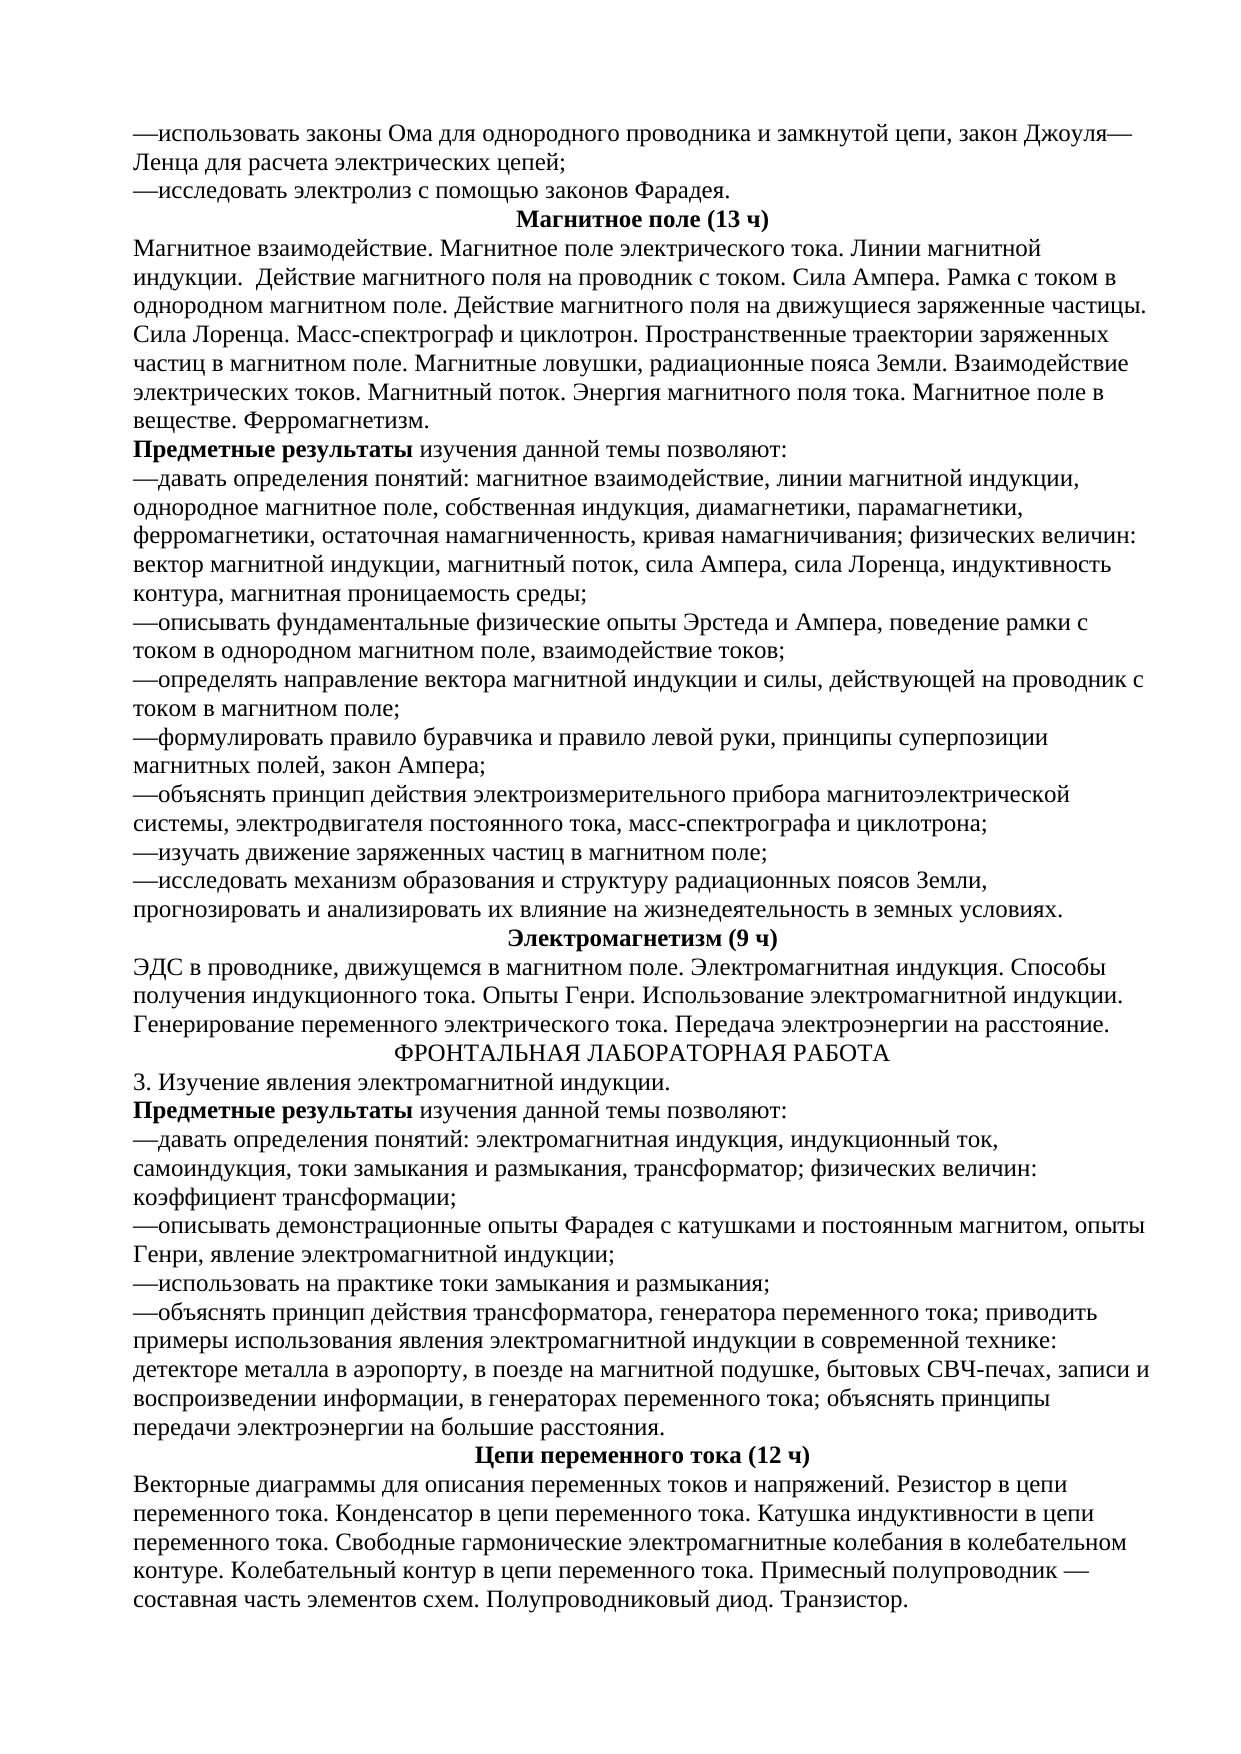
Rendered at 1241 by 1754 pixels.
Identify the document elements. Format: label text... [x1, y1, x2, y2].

text —объяснять принцип действия электроизмерительного прибора магнитоэлектрической системы, электродвигателя постоянного тока, масс-спектрографа и циклотрона; [133, 779, 1152, 837]
text Предметные результаты изучения данной темы позволяют: [133, 1096, 1152, 1124]
text —исследовать электролиз с помощью законов Фарадея. [133, 176, 1152, 204]
text Магнитное взаимодействие. Магнитное поле электрического тока. Линии магнитной индукции. Действие магнитного поля на проводник с током. Сила Ампера. Рамка с током в однородном магнитном поле. Действие магнитного поля на движущиеся заряженные частицы. Сила Лоренца. Масс-спектрограф и циклотрон. Пространственные траектории заряженных частиц в магнитном поле. Магнитные ловушки, радиационные пояса Земли. Взаимодействие электрических токов. Магнитный поток. Энергия магнитного поля тока. Магнитное поле в веществе. Ферромагнетизм. [133, 233, 1152, 434]
text —использовать на практике токи замыкания и размыкания; [133, 1268, 1152, 1297]
text Электромагнетизм (9 ч) [133, 923, 1152, 952]
text —описывать фундаментальные физические опыты Эрстеда и Ампера, поведение рамки с током в однородном магнитном поле, взаимодействие токов; [133, 607, 1152, 664]
text Предметные результаты изучения данной темы позволяют: [133, 434, 1152, 463]
text 3. Изучение явления электромагнитной индукции. [133, 1067, 1152, 1096]
text Цепи переменного тока (12 ч) [133, 1441, 1152, 1469]
text —использовать законы Ома для однородного проводника и замкнутой цепи, закон Джоуля—Ленца для расчета электрических цепей; [133, 118, 1152, 176]
text —давать определения понятий: электромагнитная индукция, индукционный ток, самоиндукция, токи замыкания и размыкания, трансформатор; физических величин: [133, 1124, 1152, 1182]
text Магнитное поле (13 ч) [133, 204, 1152, 233]
text коэффициент трансформации; [133, 1182, 1152, 1211]
text ферромагнетики, остаточная намагниченность, кривая намагничивания; физических величин: вектор магнитной индукции, магнитный поток, сила Ампера, сила Лоренца, индуктивность контура, магнитная проницаемость среды; [133, 521, 1152, 607]
text Векторные диаграммы для описания переменных токов и напряжений. Резистор в цепи переменного тока. Конденсатор в цепи переменного тока. Катушка индуктивности в цепи переменного тока. Свободные гармонические электромагнитные колебания в колебательном контуре. Колебательный контур в цепи переменного тока. Примесный полупроводник — составная часть элементов схем. Полупроводниковый диод. Транзистор. [133, 1469, 1152, 1613]
text —изучать движение заряженных частиц в магнитном поле; [133, 837, 1152, 866]
text ЭДС в проводнике, движущемся в магнитном поле. Электромагнитная индукция. Способы получения индукционного тока. Опыты Генри. Использование электромагнитной индукции. Генерирование переменного электрического тока. Передача электроэнергии на расстояние. [133, 952, 1152, 1038]
text —объяснять принцип действия трансформатора, генератора переменного тока; приводить примеры использования явления электромагнитной индукции в современной технике: детекторе металла в аэропорту, в поезде на магнитной подушке, бытовых СВЧ-печах, записи и воспроизведении информации, в генераторах переменного тока; объяснять принципы передачи электроэнергии на большие расстояния. [133, 1297, 1152, 1441]
text —исследовать механизм образования и структуру радиационных поясов Земли, прогнозировать и анализировать их влияние на жизнедеятельность в земных условиях. [133, 866, 1152, 923]
text —формулировать правило буравчика и правило левой руки, принципы суперпозиции магнитных полей, закон Ампера; [133, 722, 1152, 779]
text —описывать демонстрационные опыты Фарадея с катушками и постоянным магнитом, опыты Генри, явление электромагнитной индукции; [133, 1211, 1152, 1268]
text —определять направление вектора магнитной индукции и силы, действующей на проводник с током в магнитном поле; [133, 664, 1152, 722]
text ФРОНТАЛЬНАЯ ЛАБОРАТОРНАЯ РАБОТА [133, 1038, 1152, 1067]
text —давать определения понятий: магнитное взаимодействие, линии магнитной индукции, однородное магнитное поле, собственная индукция, диамагнетики, парамагнетики, [133, 463, 1152, 521]
